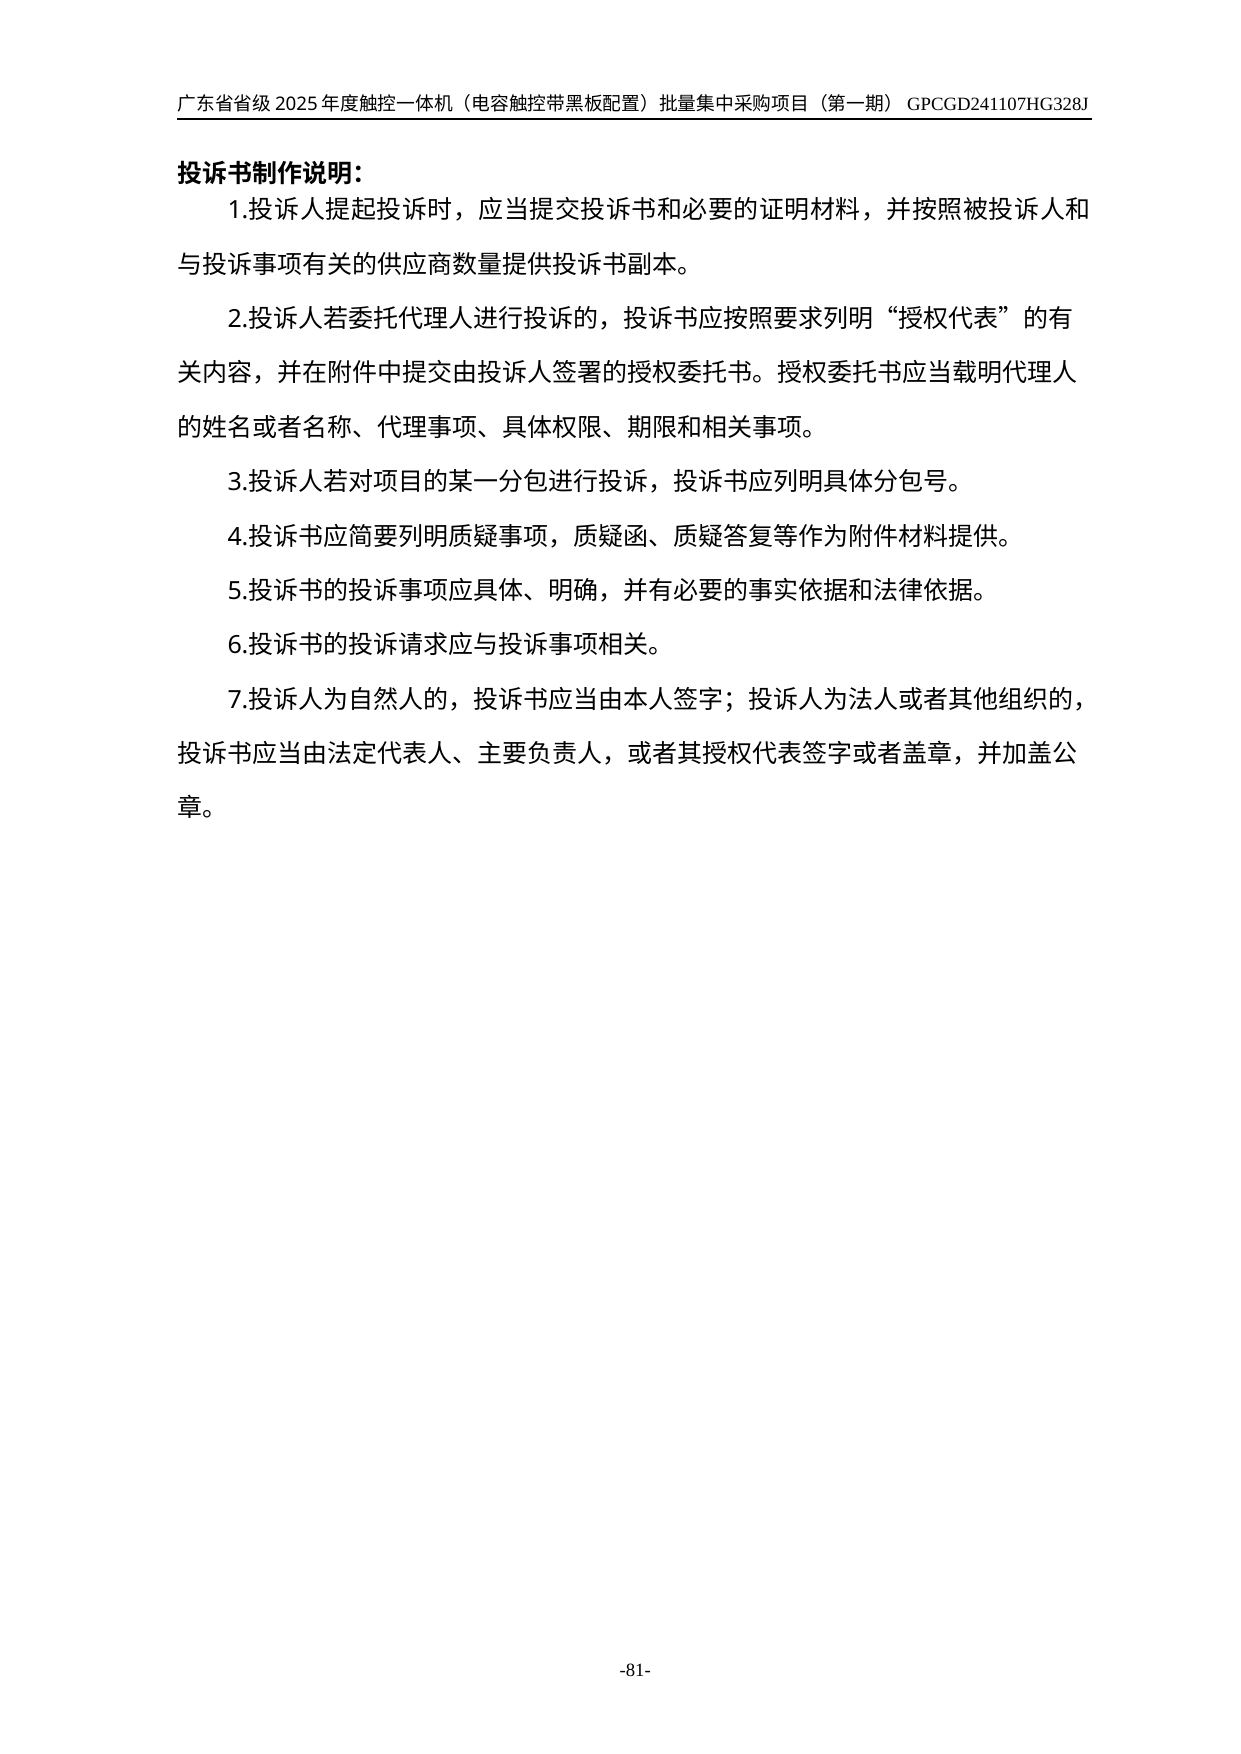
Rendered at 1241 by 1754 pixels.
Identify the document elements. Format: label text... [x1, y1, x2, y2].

text 7.投诉人为自然人的，投诉书应当由本人签字；投诉人为法人或者其他组织的，投诉书应当由法定代表人、主要负责人，或者其授权代表签字或者盖章，并加盖公章。 [177, 679, 1092, 824]
text 1.投诉人提起投诉时，应当提交投诉书和必要的证明材料，并按照被投诉人和与投诉事项有关的供应商数量提供投诉书副本。 [177, 190, 1092, 280]
text 5.投诉书的投诉事项应具体、明确，并有必要的事实依据和法律依据。 [177, 570, 1092, 607]
text 6.投诉书的投诉请求应与投诉事项相关。 [177, 625, 1092, 661]
text 3.投诉人若对项目的某一分包进行投诉，投诉书应列明具体分包号。 [177, 462, 1092, 498]
text 4.投诉书应简要列明质疑事项，质疑函、质疑答复等作为附件材料提供。 [177, 516, 1092, 552]
text 2.投诉人若委托代理人进行投诉的，投诉书应按照要求列明“授权代表”的有关内容，并在附件中提交由投诉人签署的授权委托书。授权委托书应当载明代理人的姓名或者名称、代理事项、具体权限、期限和相关事项。 [177, 298, 1092, 443]
text 投诉书制作说明： [177, 153, 1092, 190]
